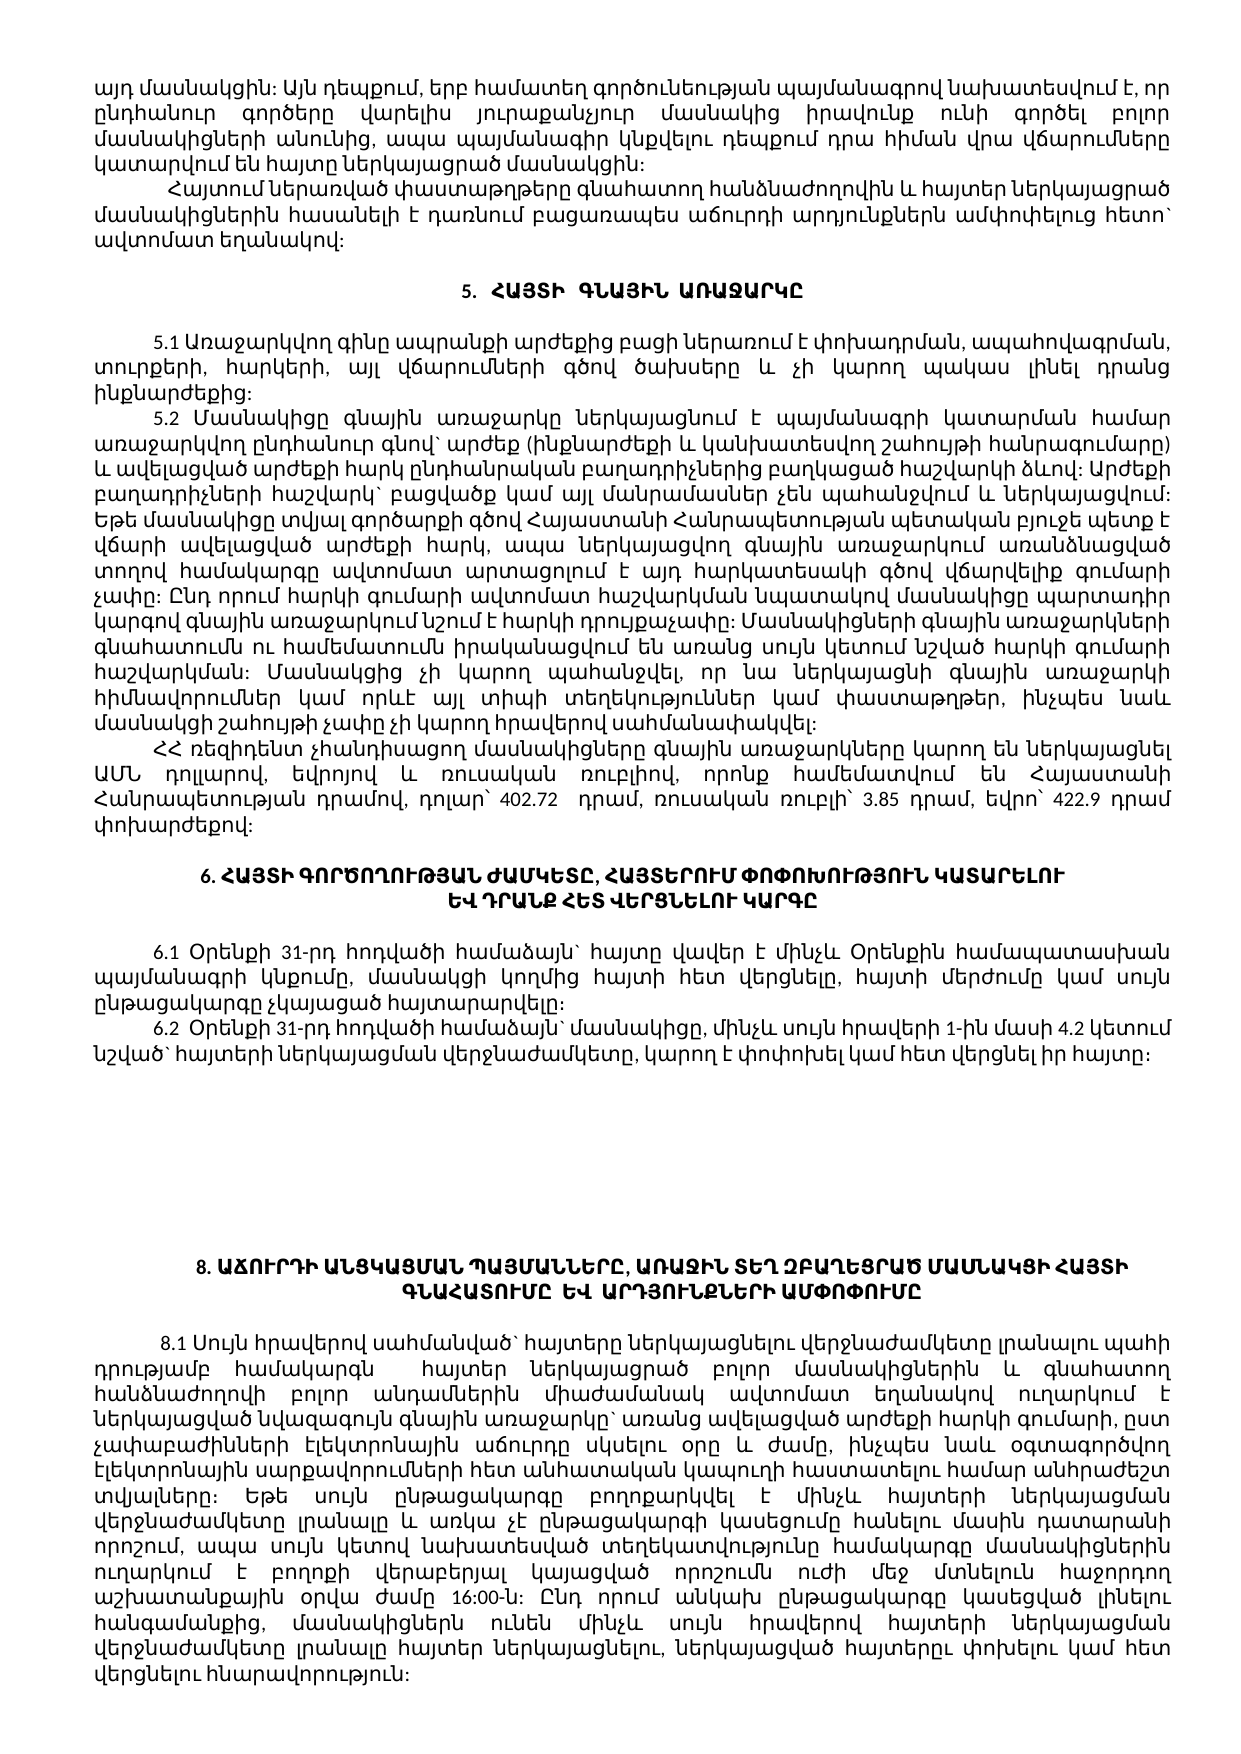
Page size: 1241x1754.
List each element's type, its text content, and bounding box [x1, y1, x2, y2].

text ՀՀ ռեզիդենտ չհանդիսացող մասնակիցները գնային առաջարկները կարող են ներկայացնել ԱՄՆ դոլլարով, եվրոյով և ռուսական ռուբլիով, որոնք համեմատվում են Հայաստանի Հանրապետության դրամով, դոլար՝ 402.72 դրամ, ռուսական ռուբլի՝ 3.85 դրամ, եվրո՝ 422.9 դրամ փոխարժեքով: [94, 736, 1171, 837]
text 6. ՀԱՅՏԻ ԳՈՐԾՈՂՈՒԹՅԱՆ ԺԱՄԿԵՏԸ, ՀԱՅՏԵՐՈՒՄ ՓՈՓՈԽՈՒԹՅՈՒՆ ԿԱՏԱՐԵԼՈՒ [94, 863, 1171, 888]
text 6.1 Օրենքի 31-րդ հոդվածի համաձայն` հայտը վավեր է մինչև Օրենքին համապատասխան պայմանագրի կնքումը, մասնակցի կողմից հայտի հետ վերցնելը, հայտի մերժումը կամ սույն ընթացակարգը չկայացած հայտարարվելը։ [94, 939, 1171, 1015]
text 5. ՀԱՅՏԻ ԳՆԱՅԻՆ ԱՌԱՋԱՐԿԸ [94, 278, 1171, 304]
text ԵՎ ԴՐԱՆՔ ՀԵՏ ՎԵՐՑՆԵԼՈՒ ԿԱՐԳԸ [94, 888, 1171, 914]
text Հայտում ներառված փաստաթղթերը գնահատող հանձնաժողովին և հայտեր ներկայացրած մասնակիցներին հասանելի է դառնում բացառապես աճուրդի արդյունքներն ամփոփելուց հետո` ավտոմատ եղանակով: [94, 177, 1171, 253]
text 5.1 Առաջարկվող գինը ապրանքի արժեքից բացի ներառում է փոխադրման, ապահովագրման, տուրքերի, հարկերի, այլ վճարումների գծով ծախսերը և չի կարող պակաս լինել դրանց ինքնարժեքից: [94, 329, 1171, 405]
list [94, 75, 1171, 177]
text 8. ԱՃՈՒՐԴԻ ԱՆՑԿԱՑՄԱՆ ՊԱՅՄԱՆՆԵՐԸ, ԱՌԱՋԻՆ ՏԵՂ ԶԲԱՂԵՑՐԱԾ ՄԱՍՆԱԿՑԻ ՀԱՅՏԻ [94, 1254, 1171, 1279]
text 6.2 Օրենքի 31-րդ հոդվածի համաձայն` մասնակիցը, մինչև սույն հրավերի 1-ին մասի 4.2 կետում նշված` հայտերի ներկայացման վերջնաժամկետը, կարող է փոփոխել կամ հետ վերցնել իր հայտը։ [94, 1015, 1171, 1066]
text 8.1 Սույն հրավերով սահմանված` հայտերը ներկայացնելու վերջնաժամկետը լրանալու պահի դրությամբ համակարգն հայտեր ներկայացրած բոլոր մասնակիցներին և գնահատող հանձնաժողովի բոլոր անդամներին միաժամանակ ավտոմատ եղանակով ուղարկում է ներկայացված նվազագույն գնային առաջարկը` առանց ավելացված արժեքի հարկի գումարի, ըստ չափաբաժինների էլեկտրոնային աճուրդը սկսելու օրը և ժամը, ինչպես նաև օգտագործվող էլեկտրոնային սարքավորումների հետ անհատական կապուղի հաստատելու համար անհրաժեշտ տվյալները։ Եթե սույն ընթացակարգը բողոքարկվել է մինչև հայտերի ներկայացման վերջնաժամկետը լրանալը և առկա չէ ընթացակարգի կասեցումը հանելու մասին դատարանի որոշում, ապա սույն կետով նախատեսված տեղեկատվությունը համակարգը մասնակիցներին ուղարկում է բողոքի վերաբերյալ կայացված որոշումն ուժի մեջ մտնելուն հաջորդող աշխատանքային օրվա ժամը 16:00-ն: Ընդ որում անկախ ընթացակարգը կասեցված լինելու հանգամանքից, մասնակիցներն ունեն մինչև սույն հրավերով հայտերի ներկայացման վերջնաժամկետը լրանալը հայտեր ներկայացնելու, ներկայացված հայտերըւ փոխելու կամ հետ վերցնելու հնարավորություն: [94, 1330, 1171, 1686]
text ԳՆԱՀԱՏՈՒՄԸ ԵՎ ԱՐԴՅՈՒՆՔՆԵՐԻ ԱՄՓՈՓՈՒՄԸ [94, 1279, 1171, 1305]
text 5.2 Մասնակիցը գնային առաջարկը ներկայացնում է պայմանագրի կատարման համար առաջարկվող ընդհանուր գնով` արժեք (ինքնարժեքի և կանխատեսվող շահույթի հանրագումարը) և ավելացված արժեքի հարկ ընդհանրական բաղադրիչներից բաղկացած հաշվարկի ձևով: Արժեքի բաղադրիչների հաշվարկ` բացվածք կամ այլ մանրամասներ չեն պահանջվում և ներկայացվում: Եթե մասնակիցը տվյալ գործարքի գծով Հայաստանի Հանրապետության պետական բյուջե պետք է վճարի ավելացված արժեքի հարկ, ապա ներկայացվող գնային առաջարկում առանձնացված տողով համակարգը ավտոմատ արտացոլում է այդ հարկատեսակի գծով վճարվելիք գումարի չափը: Ընդ որում հարկի գումարի ավտոմատ հաշվարկման նպատակով մասնակիցը պարտադիր կարգով գնային առաջարկում նշում է հարկի դրույքաչափը: Մասնակիցների գնային առաջարկների գնահատումն ու համեմատումն իրականացվում են առանց սույն կետում նշված հարկի գումարի հաշվարկման: Մասնակցից չի կարող պահանջվել, որ նա ներկայացնի գնային առաջարկի հիմնավորումներ կամ որևէ այլ տիպի տեղեկություններ կամ փաստաթղթեր, ինչպես նաև մասնակցի շահույթի չափը չի կարող հրավերով սահմանափակվել: [94, 405, 1171, 736]
